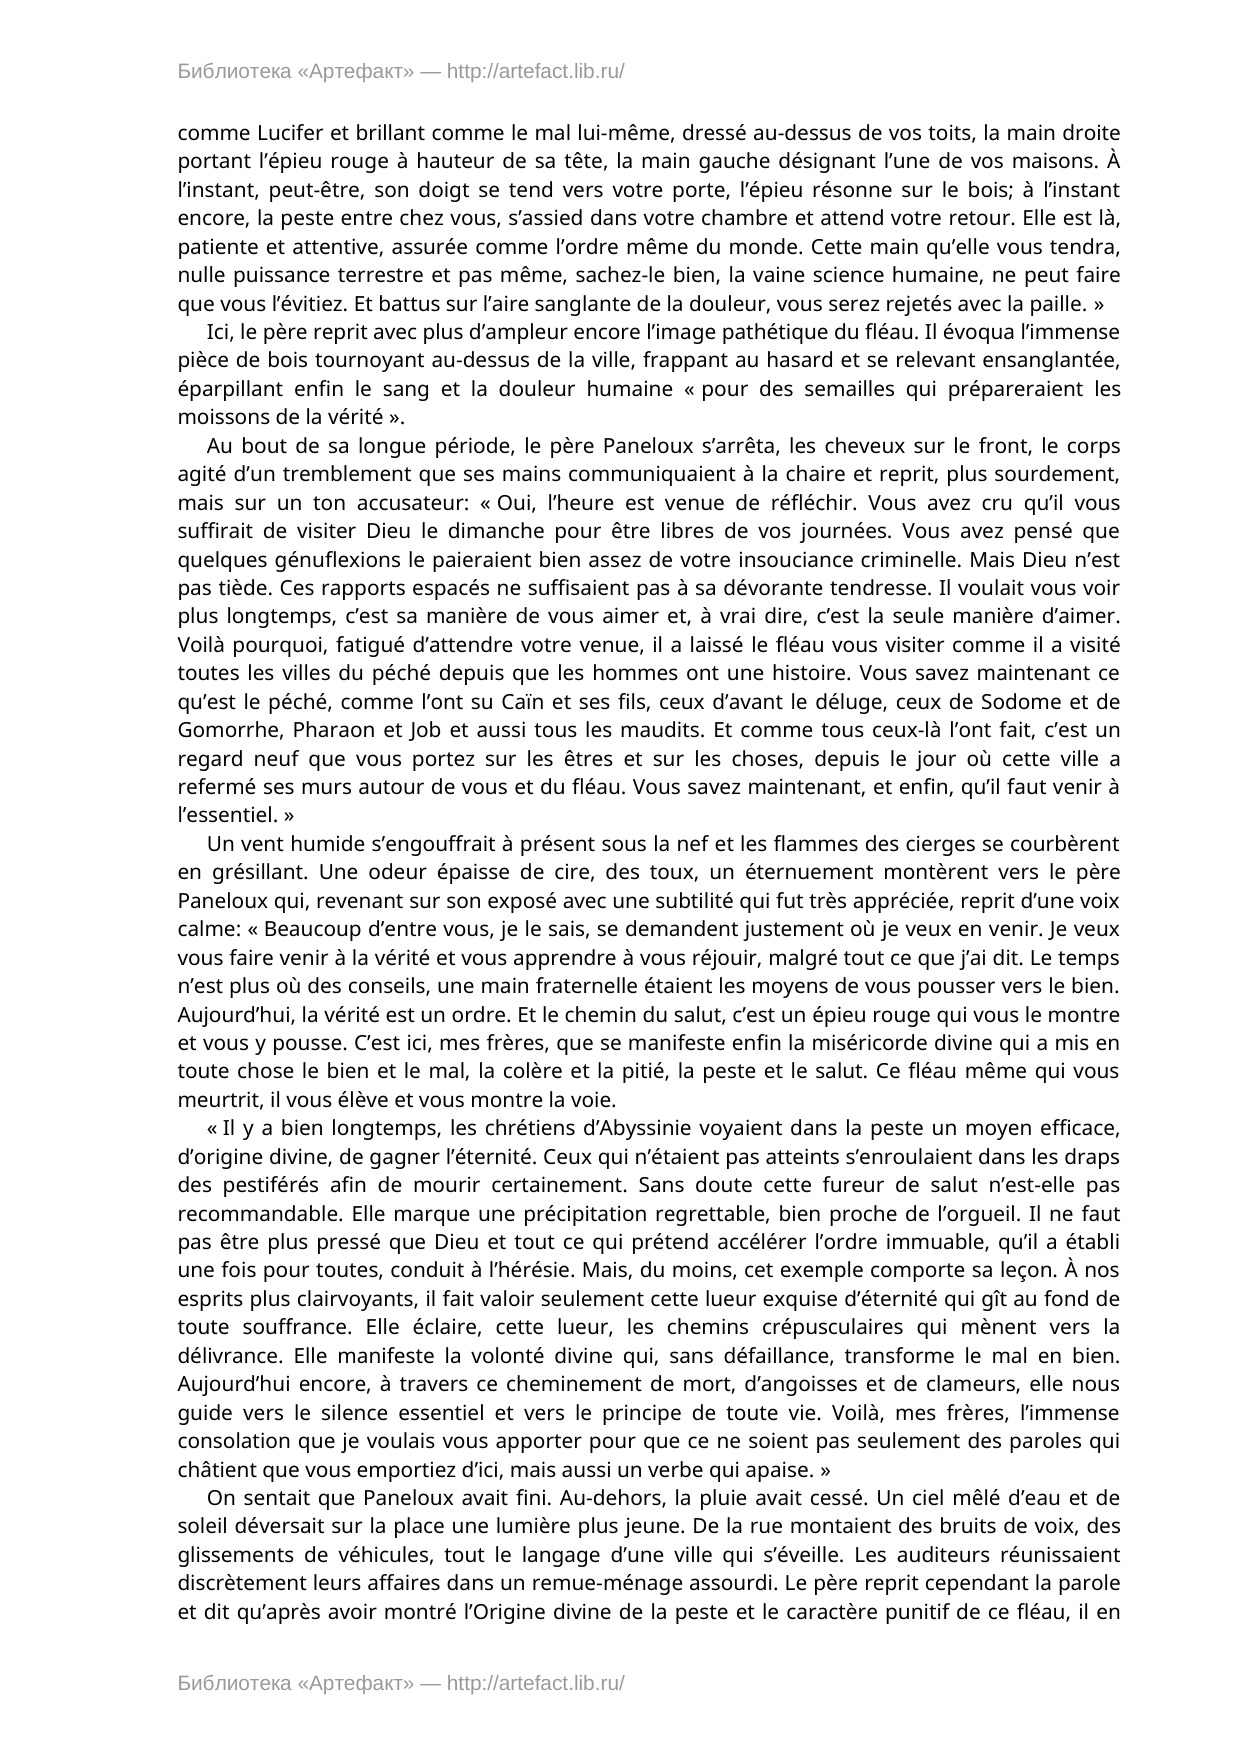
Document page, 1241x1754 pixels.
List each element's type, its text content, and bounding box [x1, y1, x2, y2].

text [177, 1483, 1122, 1625]
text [177, 118, 1122, 317]
text « Il y a bien longtemps, les chrétiens d’Abyssinie voyaient dans la peste un moyen efficace, d’origine divine, de gagner l’éternité. Ceux qui n’étaient pas atteints s’enroulaient dans les draps des pestiférés afin de mourir certainement. Sans doute cette fureur de salut n’est-elle pas recommandable. Elle marque une précipitation regrettable, bien proche de l’orgueil. Il ne faut pas être plus pressé que Dieu et tout ce qui prétend accélérer l’ordre immuable, qu’il a établi une fois pour toutes, conduit à l’hérésie. Mais, du moins, cet exemple comporte sa leçon. À nos esprits plus clairvoyants, il fait valoir seulement cette lueur exquise d’éternité qui gît au fond de toute souffrance. Elle éclaire, cette lueur, les chemins crépusculaires qui mènent vers la délivrance. Elle manifeste la volonté divine qui, sans défaillance, transforme le mal en bien. Aujourd’hui encore, à travers ce cheminement de mort, d’angoisses et de clameurs, elle nous guide vers le silence essentiel et vers le principe de toute vie. Voilà, mes frères, l’immense consolation que je voulais vous apporter pour que ce ne soient pas seulement des paroles qui châtient que vous emportiez d’ici, mais aussi un verbe qui apaise. » [177, 1113, 1122, 1483]
text Un vent humide s’engouffrait à présent sous la nef et les flammes des cierges se courbèrent en grésillant. Une odeur épaisse de cire, des toux, un éternuement montèrent vers le père Paneloux qui, revenant sur son exposé avec une subtilité qui fut très appréciée, reprit d’une voix calme: « Beaucoup d’entre vous, je le sais, se demandent justement où je veux en venir. Je veux vous faire venir à la vérité et vous apprendre à vous réjouir, malgré tout ce que j’ai dit. Le temps n’est plus où des conseils, une main fraternelle étaient les moyens de vous pousser vers le bien. Aujourd’hui, la vérité est un ordre. Et le chemin du salut, c’est un épieu rouge qui vous le montre et vous y pousse. C’est ici, mes frères, que se manifeste enfin la miséricorde divine qui a mis en toute chose le bien et le mal, la colère et la pitié, la peste et le salut. Ce fléau même qui vous meurtrit, il vous élève et vous montre la voie. [177, 829, 1122, 1113]
text Ici, le père reprit avec plus d’ampleur encore l’image pathétique du fléau. Il évoqua l’immense pièce de bois tournoyant au-dessus de la ville, frappant au hasard et se relevant ensanglantée, éparpillant enfin le sang et la douleur humaine « pour des semailles qui prépareraient les moissons de la vérité ». [177, 317, 1122, 431]
text Au bout de sa longue période, le père Paneloux s’arrêta, les cheveux sur le front, le corps agité d’un tremblement que ses mains communiquaient à la chaire et reprit, plus sourdement, mais sur un ton accusateur: « Oui, l’heure est venue de réfléchir. Vous avez cru qu’il vous suffirait de visiter Dieu le dimanche pour être libres de vos journées. Vous avez pensé que quelques génuflexions le paieraient bien assez de votre insouciance criminelle. Mais Dieu n’est pas tiède. Ces rapports espacés ne suffisaient pas à sa dévorante tendresse. Il voulait vous voir plus longtemps, c’est sa manière de vous aimer et, à vrai dire, c’est la seule manière d’aimer. Voilà pourquoi, fatigué d’attendre votre venue, il a laissé le fléau vous visiter comme il a visité toutes les villes du péché depuis que les hommes ont une histoire. Vous savez maintenant ce qu’est le péché, comme l’ont su Caïn et ses fils, ceux d’avant le déluge, ceux de Sodome et de Gomorrhe, Pharaon et Job et aussi tous les maudits. Et comme tous ceux-là l’ont fait, c’est un regard neuf que vous portez sur les êtres et sur les choses, depuis le jour où cette ville a refermé ses murs autour de vous et du fléau. Vous savez maintenant, et enfin, qu’il faut venir à l’essentiel. » [177, 431, 1122, 829]
